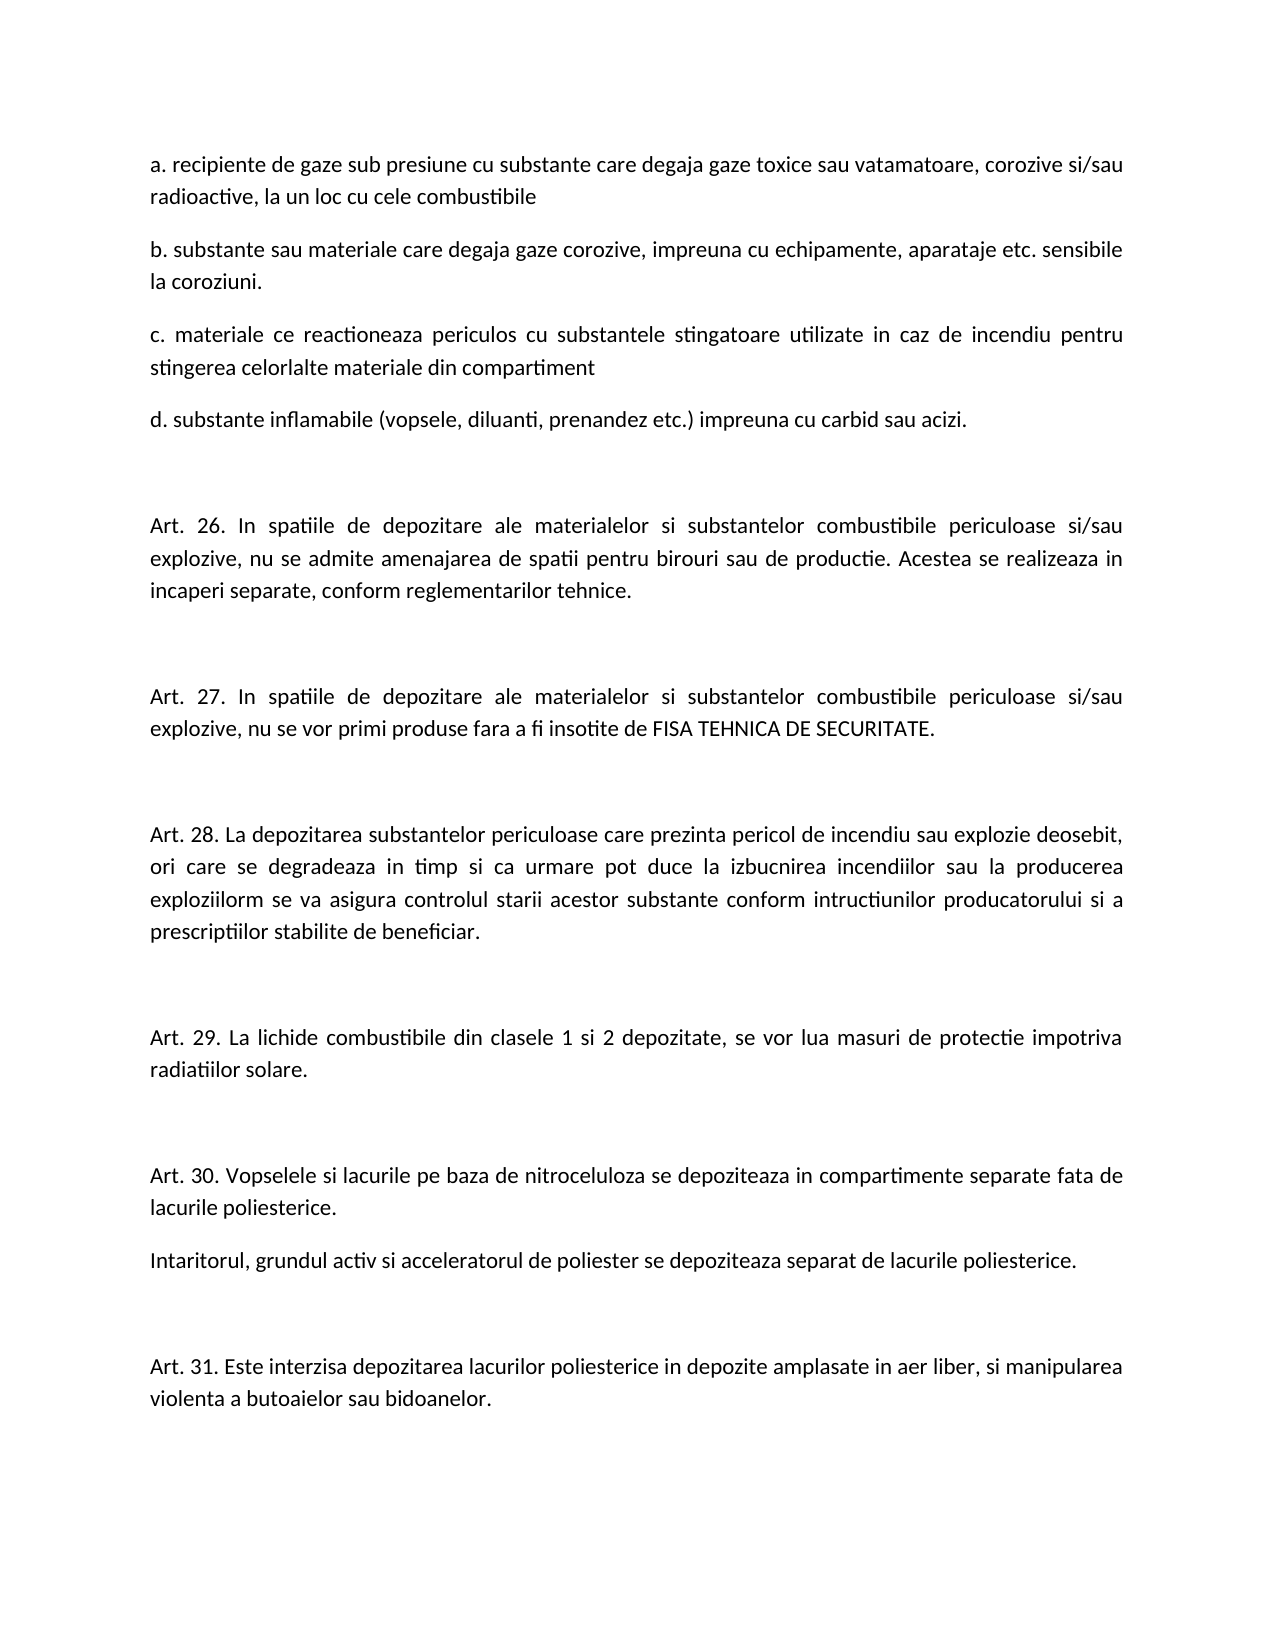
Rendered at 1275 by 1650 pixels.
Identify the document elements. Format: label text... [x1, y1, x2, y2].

text Art. 30. Vopselele si lacurile pe baza de nitroceluloza se depoziteaza in compartimente separate fata de lacurile poliesterice. [150, 1161, 1125, 1221]
text Art. 31. Este interzisa depozitarea lacurilor poliesterice in depozite amplasate in aer liber, si manipularea violenta a butoaielor sau bidoanelor. [150, 1352, 1125, 1413]
text Art. 27. In spatiile de depozitare ale materialelor si substantelor combustibile periculoase si/sau explozive, nu se vor primi produse fara a fi insotite de FISA TEHNICA DE SECURITATE. [150, 682, 1125, 742]
text Art. 28. La depozitarea substantelor periculoase care prezinta pericol de incendiu sau explozie deosebit, ori care se degradeaza in timp si ca urmare pot duce la izbucnirea incendiilor sau la producerea exploziilorm se va asigura controlul starii acestor substante conform intructiunilor producatorului si a prescriptiilor stabilite de beneficiar. [150, 820, 1125, 945]
text Art. 29. La lichide combustibile din clasele 1 si 2 depozitate, se vor lua masuri de protectie impotriva radiatiilor solare. [150, 1023, 1125, 1083]
text Art. 26. In spatiile de depozitare ale materialelor si substantelor combustibile periculoase si/sau explozive, nu se admite amenajarea de spatii pentru birouri sau de productie. Acestea se realizeaza in incaperi separate, conform reglementarilor tehnice. [150, 512, 1125, 604]
text Intaritorul, grundul activ si acceleratorul de poliester se depoziteaza separat de lacurile poliesterice. [150, 1246, 1125, 1274]
text c. materiale ce reactioneaza periculos cu substantele stingatoare utilizate in caz de incendiu pentru stingerea celorlalte materiale din compartiment [150, 320, 1125, 381]
text a. recipiente de gaze sub presiune cu substante care degaja gaze toxice sau vatamatoare, corozive si/sau radioactive, la un loc cu cele combustibile [150, 150, 1125, 210]
text d. substante inflamabile (vopsele, diluanti, prenandez etc.) impreuna cu carbid sau acizi. [150, 406, 1125, 434]
text b. substante sau materiale care degaja gaze corozive, impreuna cu echipamente, aparataje etc. sensibile la coroziuni. [150, 235, 1125, 295]
